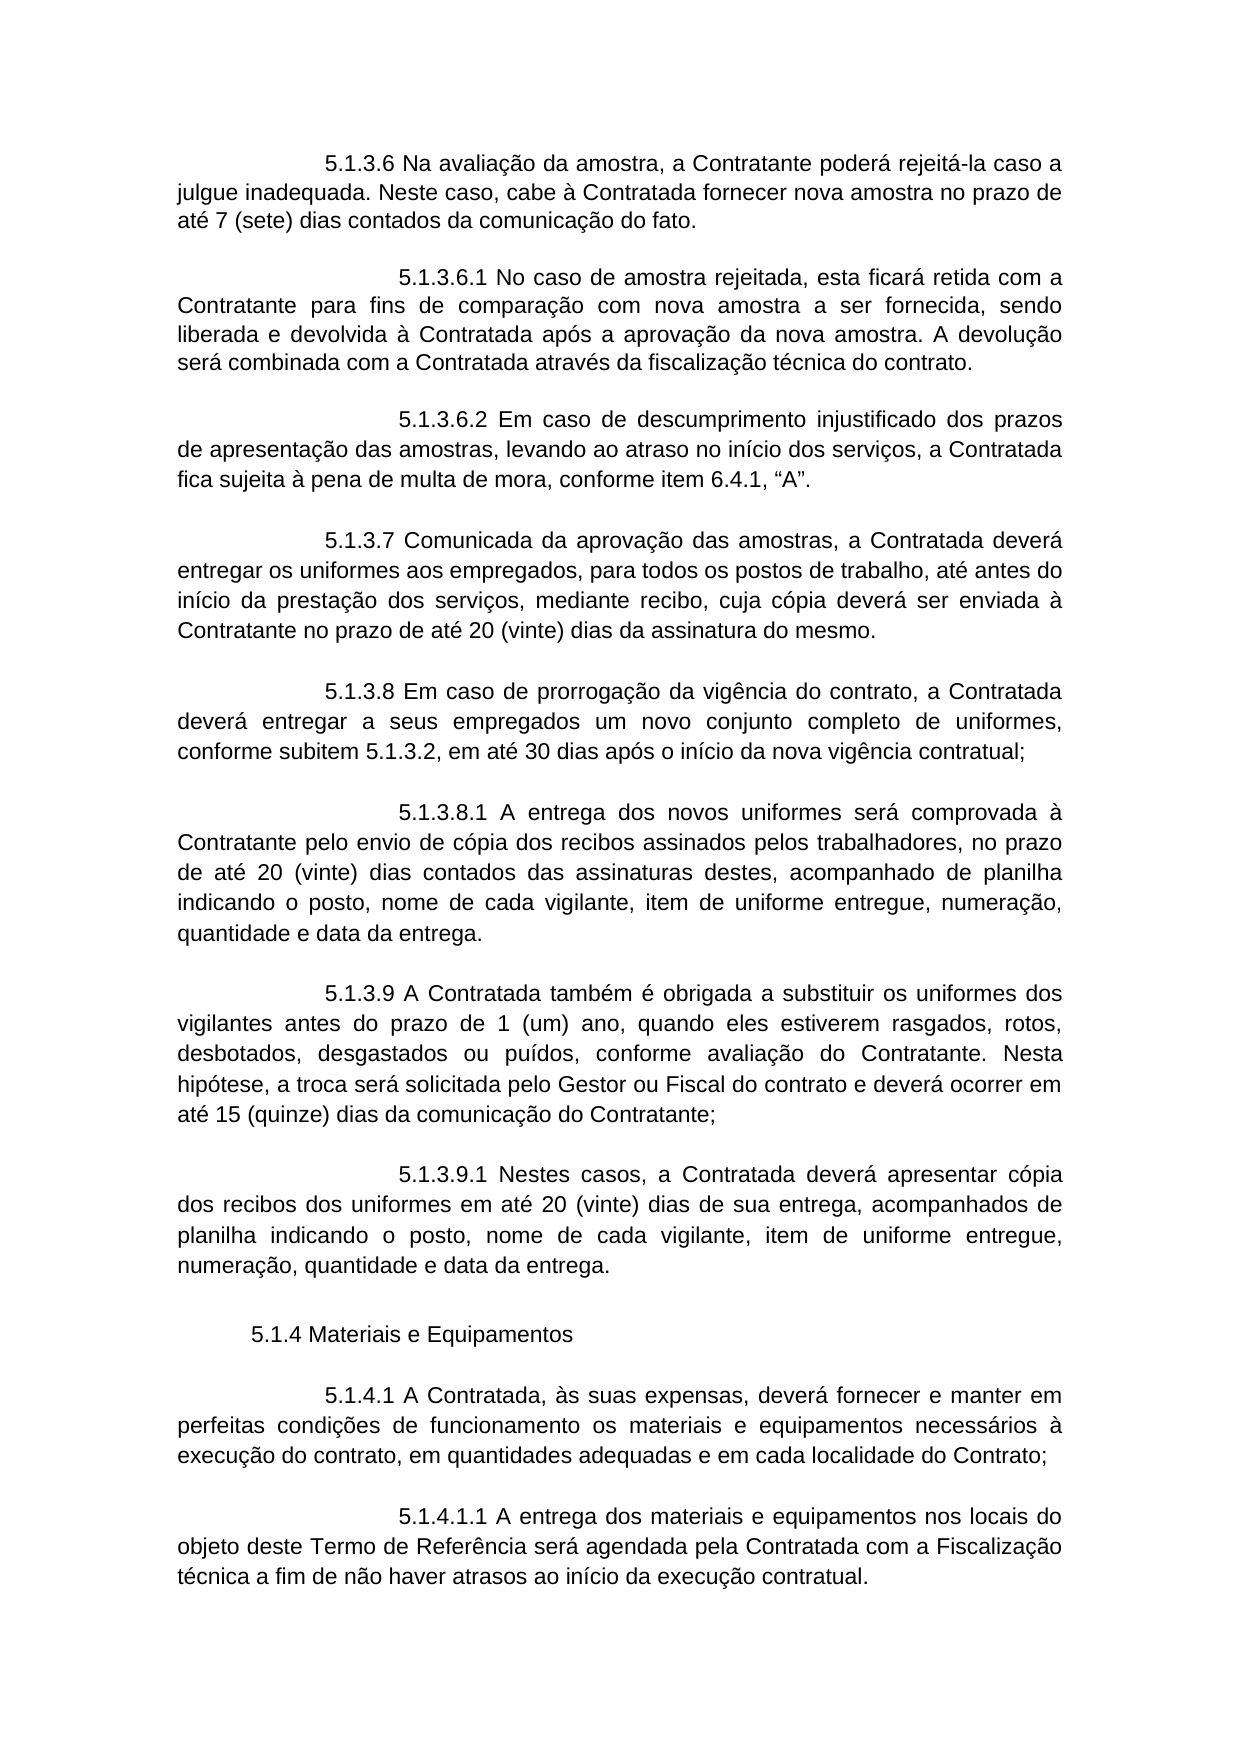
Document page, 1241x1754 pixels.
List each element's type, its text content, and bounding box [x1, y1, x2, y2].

text 5.1.3.9.1 Nestes casos, a Contratada deverá apresentar cópia dos recibos dos uniformes em até 20 (vinte) dias de sua entrega, acompanhados de planilha indicando o posto, nome de cada vigilante, item de uniforme entregue, numeração, quantidade e data da entrega. [177, 1161, 1063, 1278]
text 5.1.4.1 A Contratada, às suas expensas, deverá fornecer e manter em perfeitas condições de funcionamento os materiais e equipamentos necessários à execução do contrato, em quantidades adequadas e em cada localidade do Contrato; [177, 1382, 1063, 1469]
text 5.1.3.6.2 Em caso de descumprimento injustificado dos prazos de apresentação das amostras, levando ao atraso no início dos serviços, a Contratada fica sujeita à pena de multa de mora, conforme item 6.4.1, “A”. [177, 406, 1063, 493]
text 5.1.4 Materiais e Equipamentos [177, 1321, 1063, 1348]
text 5.1.3.6.1 No caso de amostra rejeitada, esta ficará retida com a Contratante para fins de comparação com nova amostra a ser fornecida, sendo liberada e devolvida à Contratada após a aprovação da nova amostra. A devolução será combinada com a Contratada através da fiscalização técnica do contrato. [177, 264, 1063, 375]
text 5.1.4.1.1 A entrega dos materiais e equipamentos nos locais do objeto deste Termo de Referência será agendada pela Contratada com a Fiscalização técnica a fim de não haver atrasos ao início da execução contratual. [177, 1503, 1063, 1589]
text 5.1.3.8.1 A entrega dos novos uniformes será comprovada à Contratante pelo envio de cópia dos recibos assinados pelos trabalhadores, no prazo de até 20 (vinte) dias contados das assinaturas destes, acompanhado de planilha indicando o posto, nome de cada vigilante, item de uniforme entregue, numeração, quantidade e data da entrega. [177, 799, 1063, 946]
text 5.1.3.7 Comunicada da aprovação das amostras, a Contratada deverá entregar os uniformes aos empregados, para todos os postos de trabalho, até antes do início da prestação dos serviços, mediante recibo, cuja cópia deverá ser enviada à Contratante no prazo de até 20 (vinte) dias da assinatura do mesmo. [177, 527, 1063, 644]
text 5.1.3.6 Na avaliação da amostra, a Contratante poderá rejeitá-la caso a julgue inadequada. Neste caso, cabe à Contratada fornecer nova amostra no prazo de até 7 (sete) dias contados da comunicação do fato. [177, 150, 1063, 233]
text 5.1.3.9 A Contratada também é obrigada a substituir os uniformes dos vigilantes antes do prazo de 1 (um) ano, quando eles estiverem rasgados, rotos, desbotados, desgastados ou puídos, conforme avaliação do Contratante. Nesta hipótese, a troca será solicitada pelo Gestor ou Fiscal do contrato e deverá ocorrer em até 15 (quinze) dias da comunicação do Contratante; [177, 980, 1063, 1127]
text 5.1.3.8 Em caso de prorrogação da vigência do contrato, a Contratada deverá entregar a seus empregados um novo conjunto completo de uniformes, conforme subitem 5.1.3.2, em até 30 dias após o início da nova vigência contratual; [177, 678, 1063, 764]
